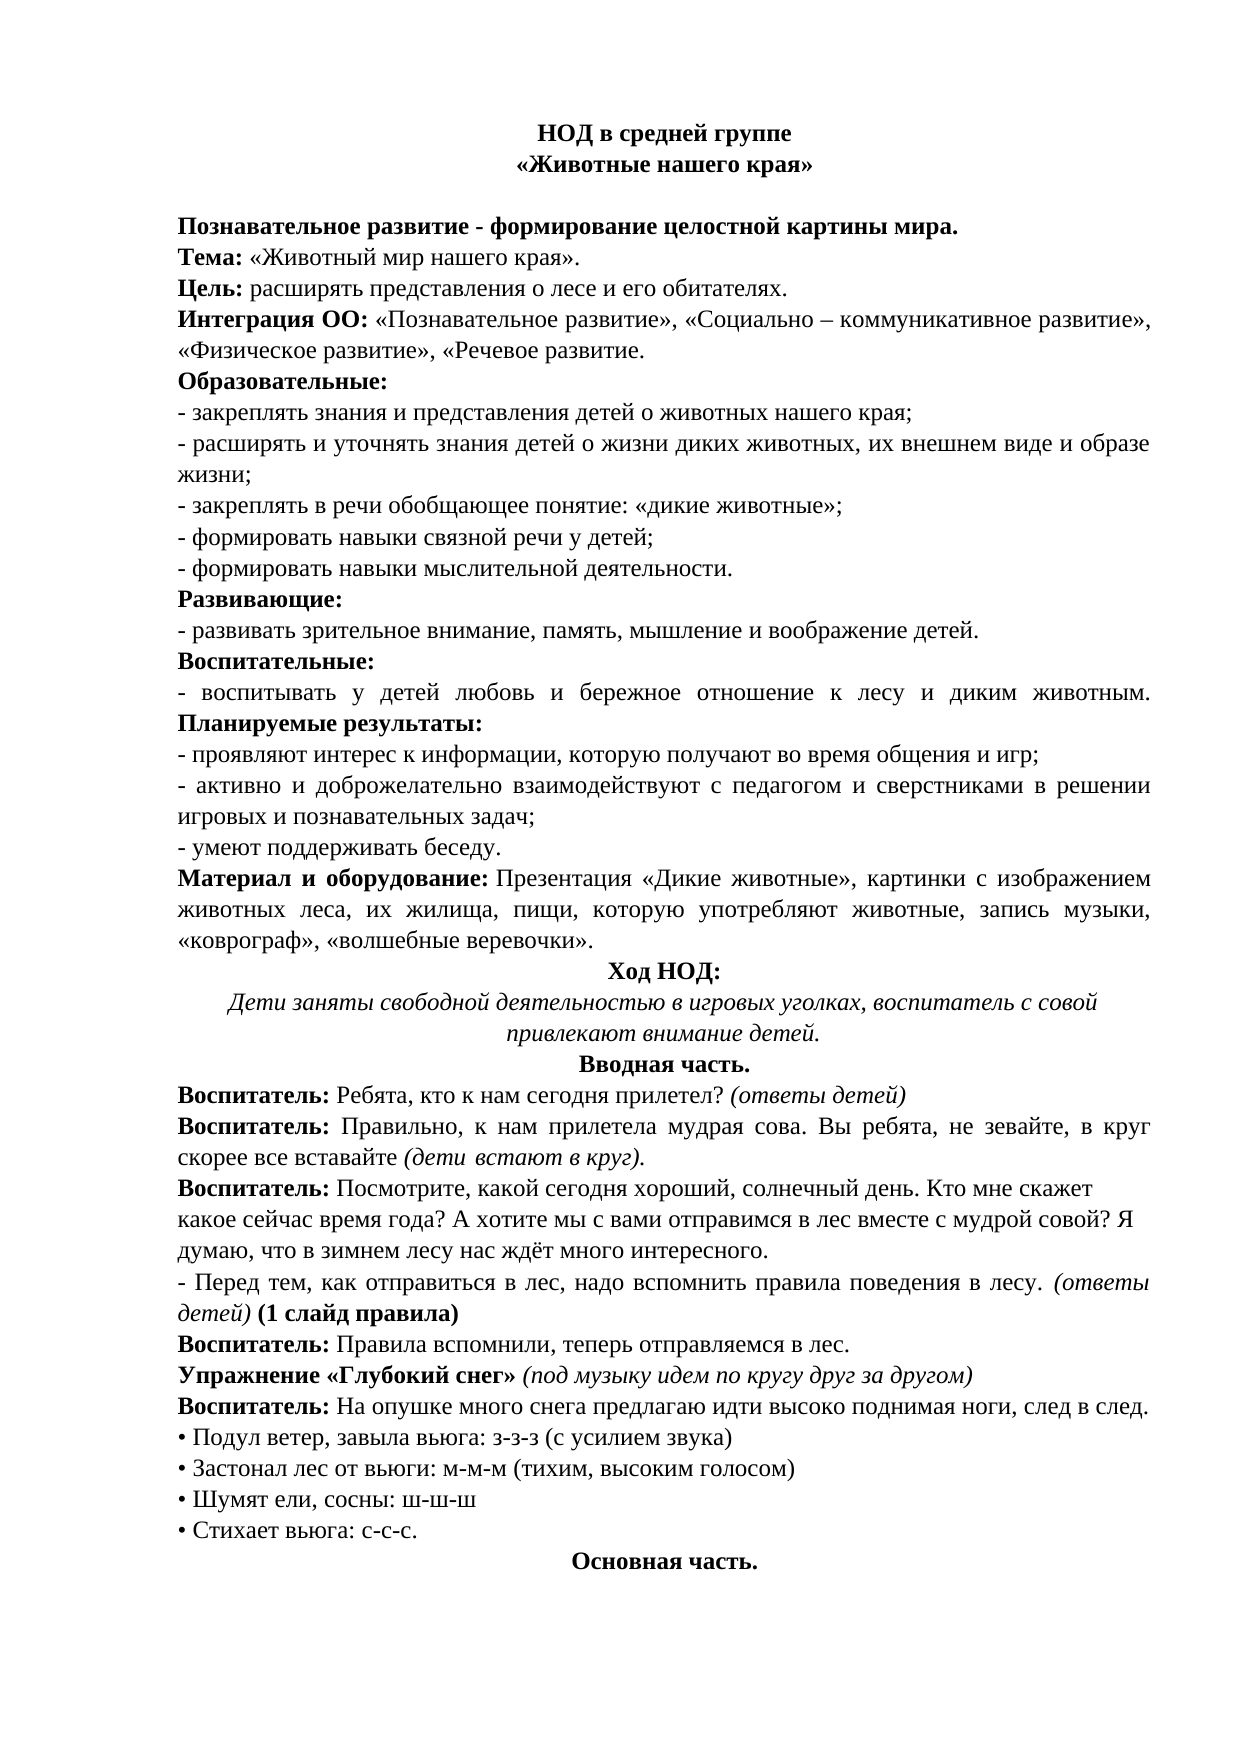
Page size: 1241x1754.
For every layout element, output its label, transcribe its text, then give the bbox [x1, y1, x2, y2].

text • Стихает вьюга: с-с-с. [177, 1515, 1152, 1544]
text Вводная часть. [177, 1049, 1152, 1078]
text Цель: расширять представления о лесе и его обитателях. [177, 273, 1152, 302]
text - Перед тем, как отправиться в лес, надо вспомнить правила поведения в лесу. (ответы детей) (1 слайд правила) [177, 1267, 1152, 1326]
text Познавательное развитие - формирование целостной картины мира. [177, 180, 1152, 240]
text Основная часть. [177, 1546, 1152, 1575]
text Воспитатель: На опушке много снега предлагаю идти высоко поднимая ноги, след в след. [177, 1391, 1152, 1419]
text - воспитывать у детей любовь и бережное отношение к лесу и диким животным. Планируемые результаты: [177, 677, 1152, 737]
text НОД в средней группе [177, 118, 1152, 147]
text Воспитатель: Правила вспомнили, теперь отправляемся в лес. [177, 1329, 1152, 1357]
text Воспитатель: Правильно, к нам прилетела мудрая сова. Вы ребята, не зевайте, в круг скорее все вставайте (дети встают в круг). [177, 1111, 1152, 1171]
text - проявляют интерес к информации, которую получают во время общения и игр; [177, 739, 1152, 768]
text • Подул ветер, завыла вьюга: з-з-з (с усилием звука) [177, 1422, 1152, 1451]
text Воспитатель: Посмотрите, какой сегодня хороший, солнечный день. Кто мне скажет какое сейчас время года? А хотите мы с вами отправимся в лес вместе с мудрой совой? Я думаю, что в зимнем лесу нас ждёт много интересного. [177, 1173, 1152, 1264]
text Интеграция ОО: «Познавательное развитие», «Социально – коммуникативное развитие», «Физическое развитие», «Речевое развитие. [177, 304, 1152, 364]
text - расширять и уточнять знания детей о жизни диких животных, их внешнем виде и образе жизни; [177, 428, 1152, 488]
text • Застонал лес от вьюги: м-м-м (тихим, высоким голосом) [177, 1453, 1152, 1482]
text - закреплять знания и представления детей о животных нашего края; [177, 397, 1152, 426]
text - умеют поддерживать беседу. [177, 832, 1152, 861]
text Материал и оборудование: Презентация «Дикие животные», картинки с изображением животных леса, их жилища, пищи, которую употребляют животные, запись музыки, «коврограф», «волшебные веревочки». [177, 863, 1152, 954]
text - формировать навыки мыслительной деятельности. [177, 553, 1152, 581]
text Дети заняты свободной деятельностью в игровых уголках, воспитатель с совой привлекают внимание детей. [177, 987, 1152, 1047]
text Воспитатель: Ребята, кто к нам сегодня прилетел? (ответы детей) [177, 1080, 1152, 1109]
text - формировать навыки связной речи у детей; [177, 522, 1152, 550]
text Воспитательные: [177, 646, 1152, 674]
text - закреплять в речи обобщающее понятие: «дикие животные»; [177, 491, 1152, 519]
text Развивающие: - развивать зрительное внимание, память, мышление и воображение детей. [177, 584, 1152, 643]
text Тема: «Животный мир нашего края». [177, 242, 1152, 271]
text Ход НОД: [177, 956, 1152, 985]
text «Животные нашего края» [177, 149, 1152, 178]
text • Шумят ели, сосны: ш-ш-ш [177, 1484, 1152, 1513]
text - активно и доброжелательно взаимодействуют с педагогом и сверстниками в решении игровых и познавательных задач; [177, 770, 1152, 830]
text Образовательные: [177, 366, 1152, 395]
text Упражнение «Глубокий снег» (под музыку идем по кругу друг за другом) [177, 1360, 1152, 1388]
